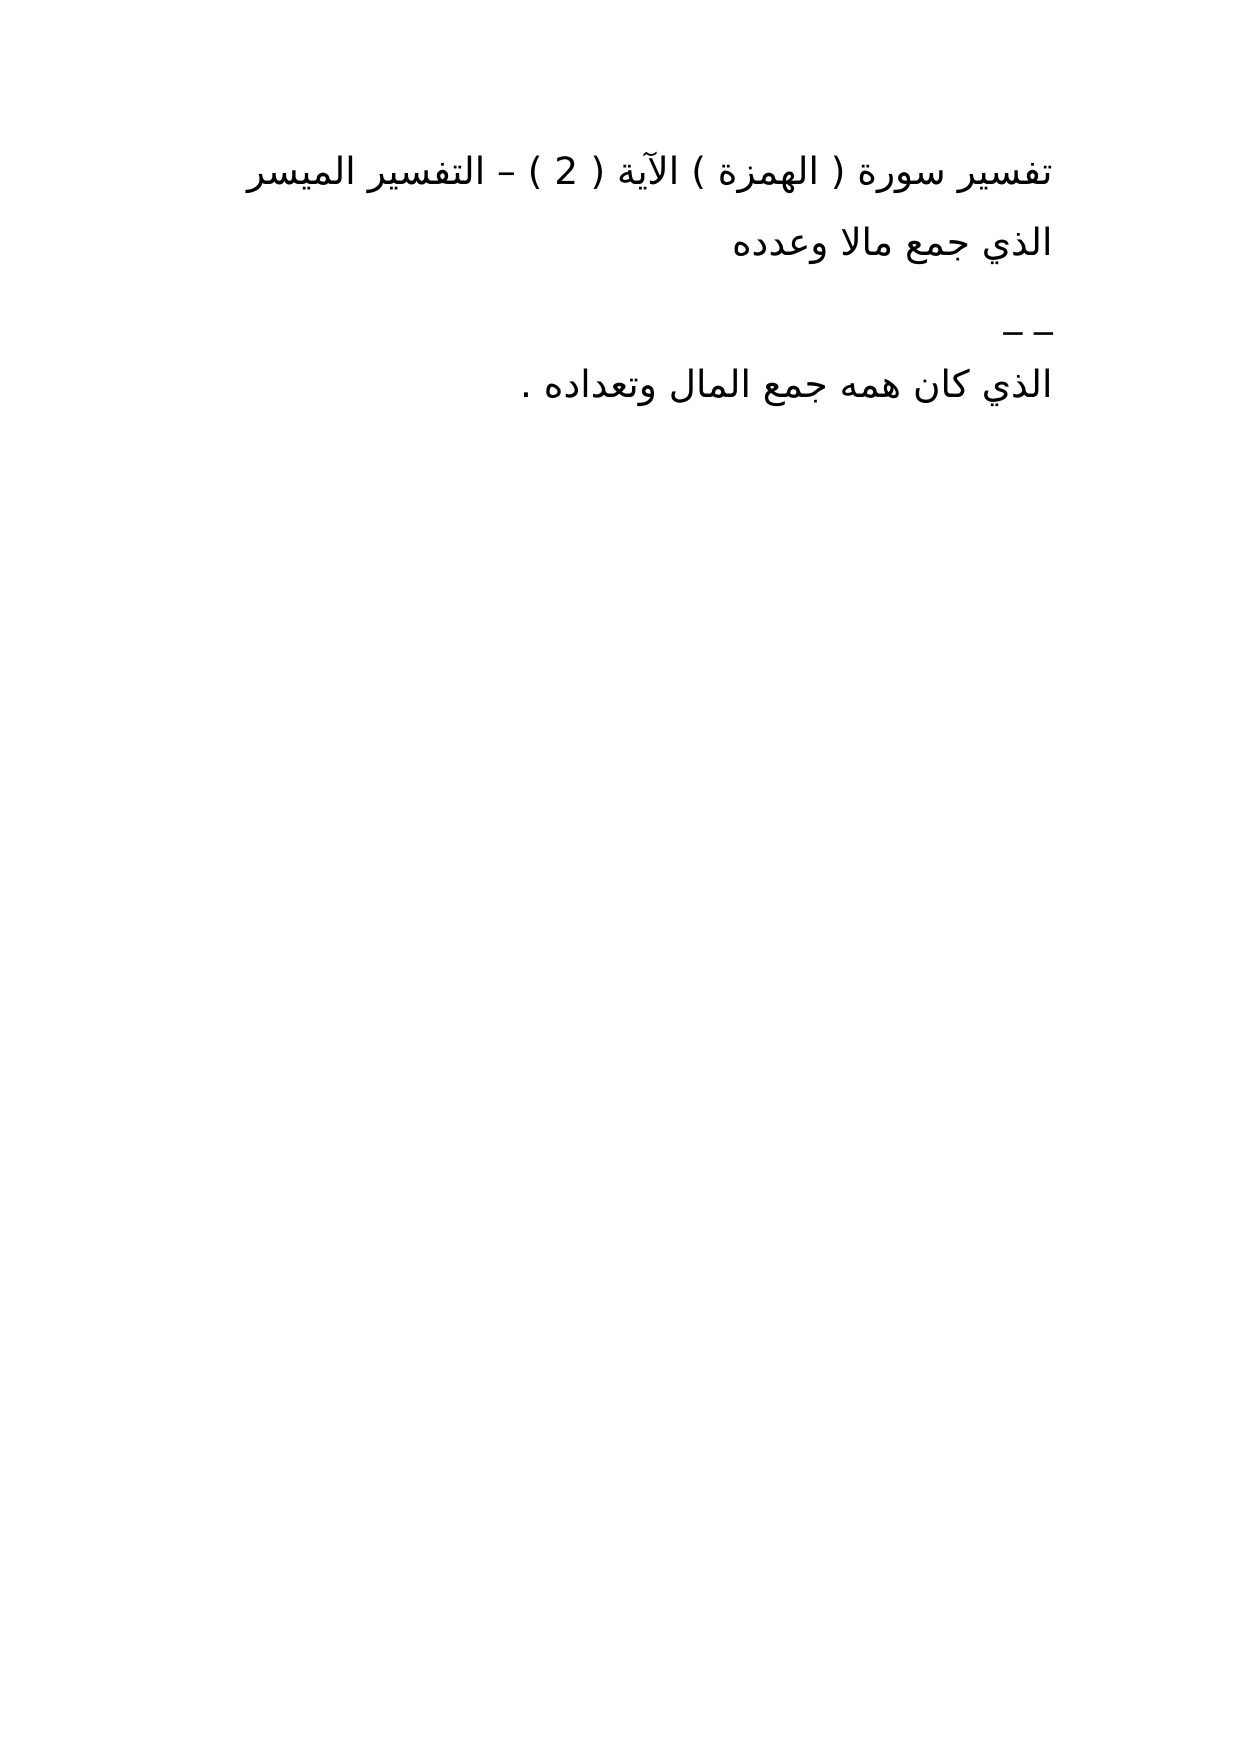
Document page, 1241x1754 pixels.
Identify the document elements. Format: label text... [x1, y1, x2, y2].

text _ _ [187, 292, 1053, 336]
text الذي جمع مالا وعدده [187, 221, 1053, 264]
text تفسير سورة ( الهمزة ) الآية ( 2 ) – التفسير الميسر [187, 150, 1053, 194]
text الذي كان همه جمع المال وتعداده . [187, 363, 1053, 406]
